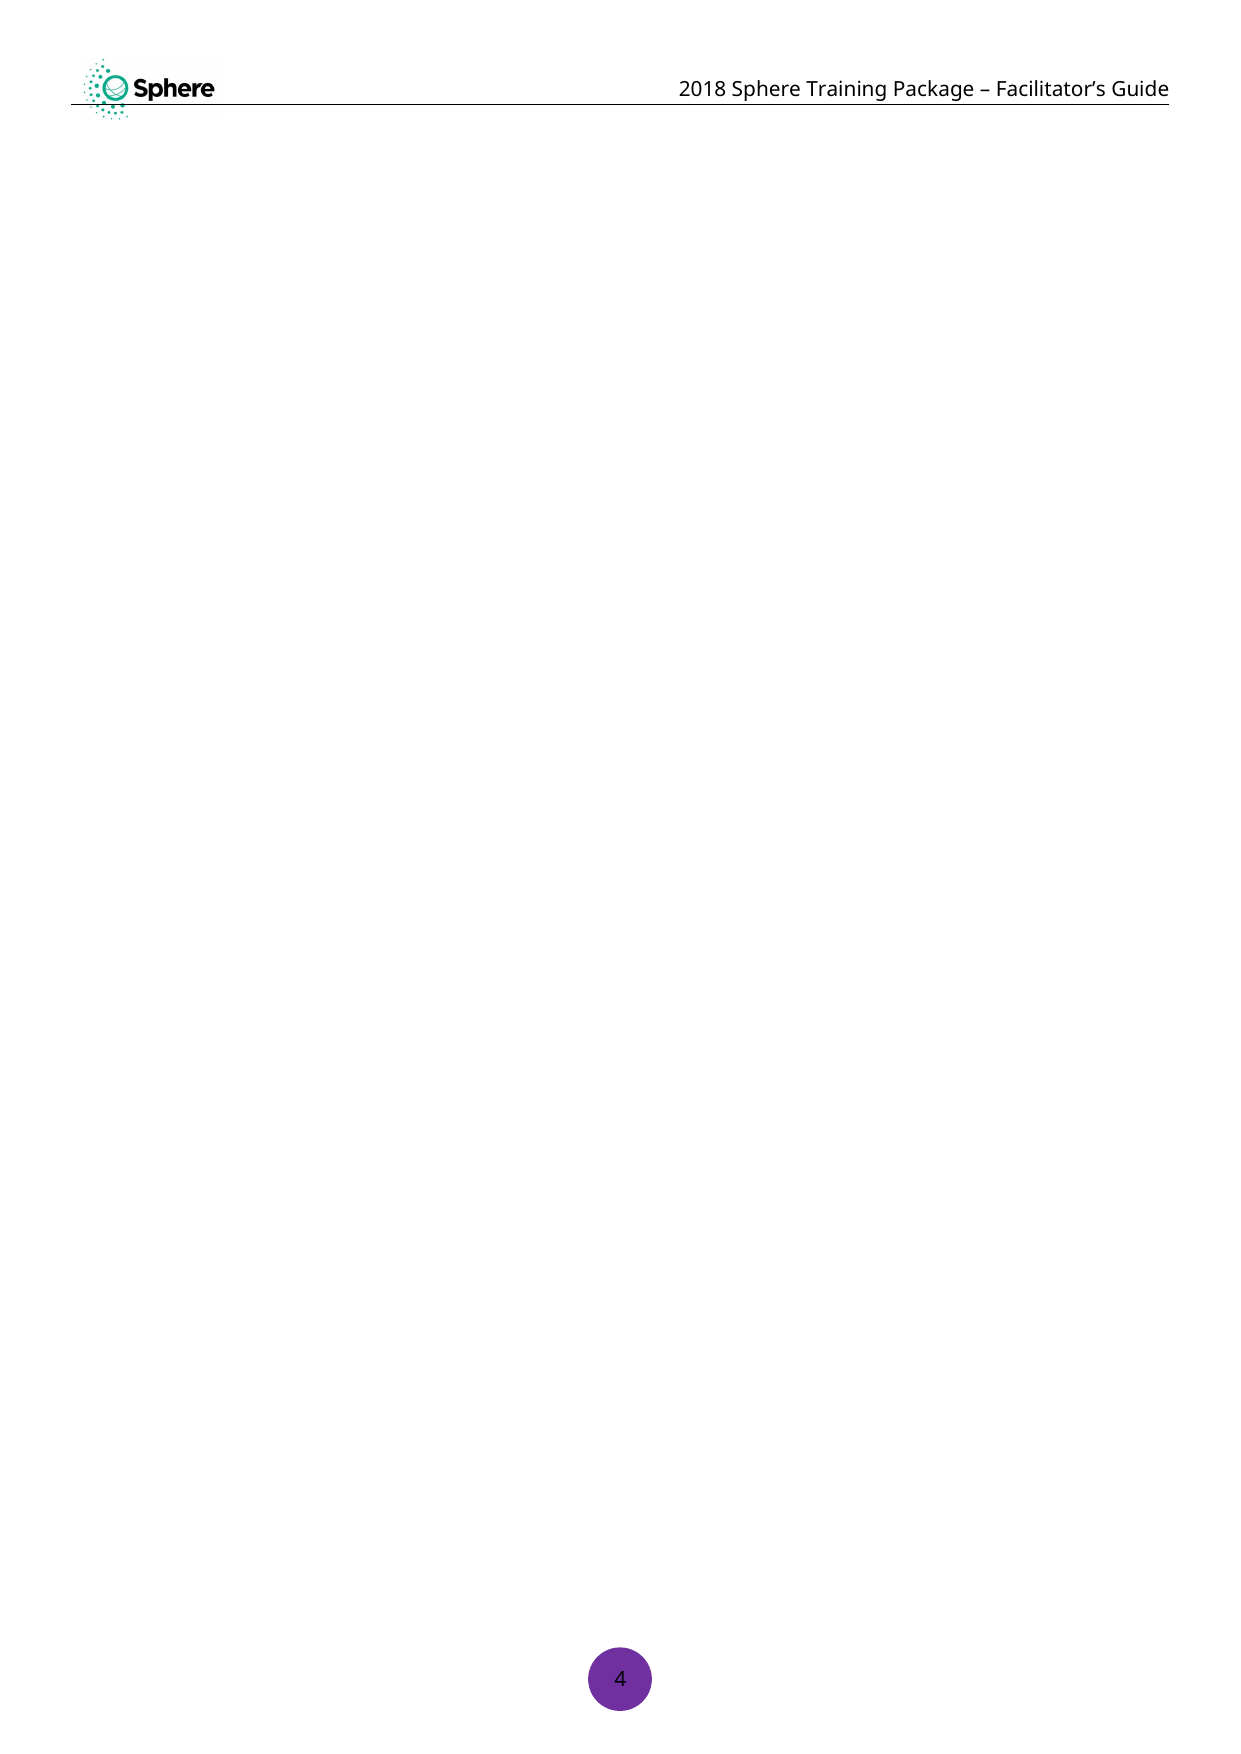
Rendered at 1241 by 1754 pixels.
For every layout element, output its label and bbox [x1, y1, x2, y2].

picture [79, 105, 220, 122]
picture [79, 57, 220, 104]
